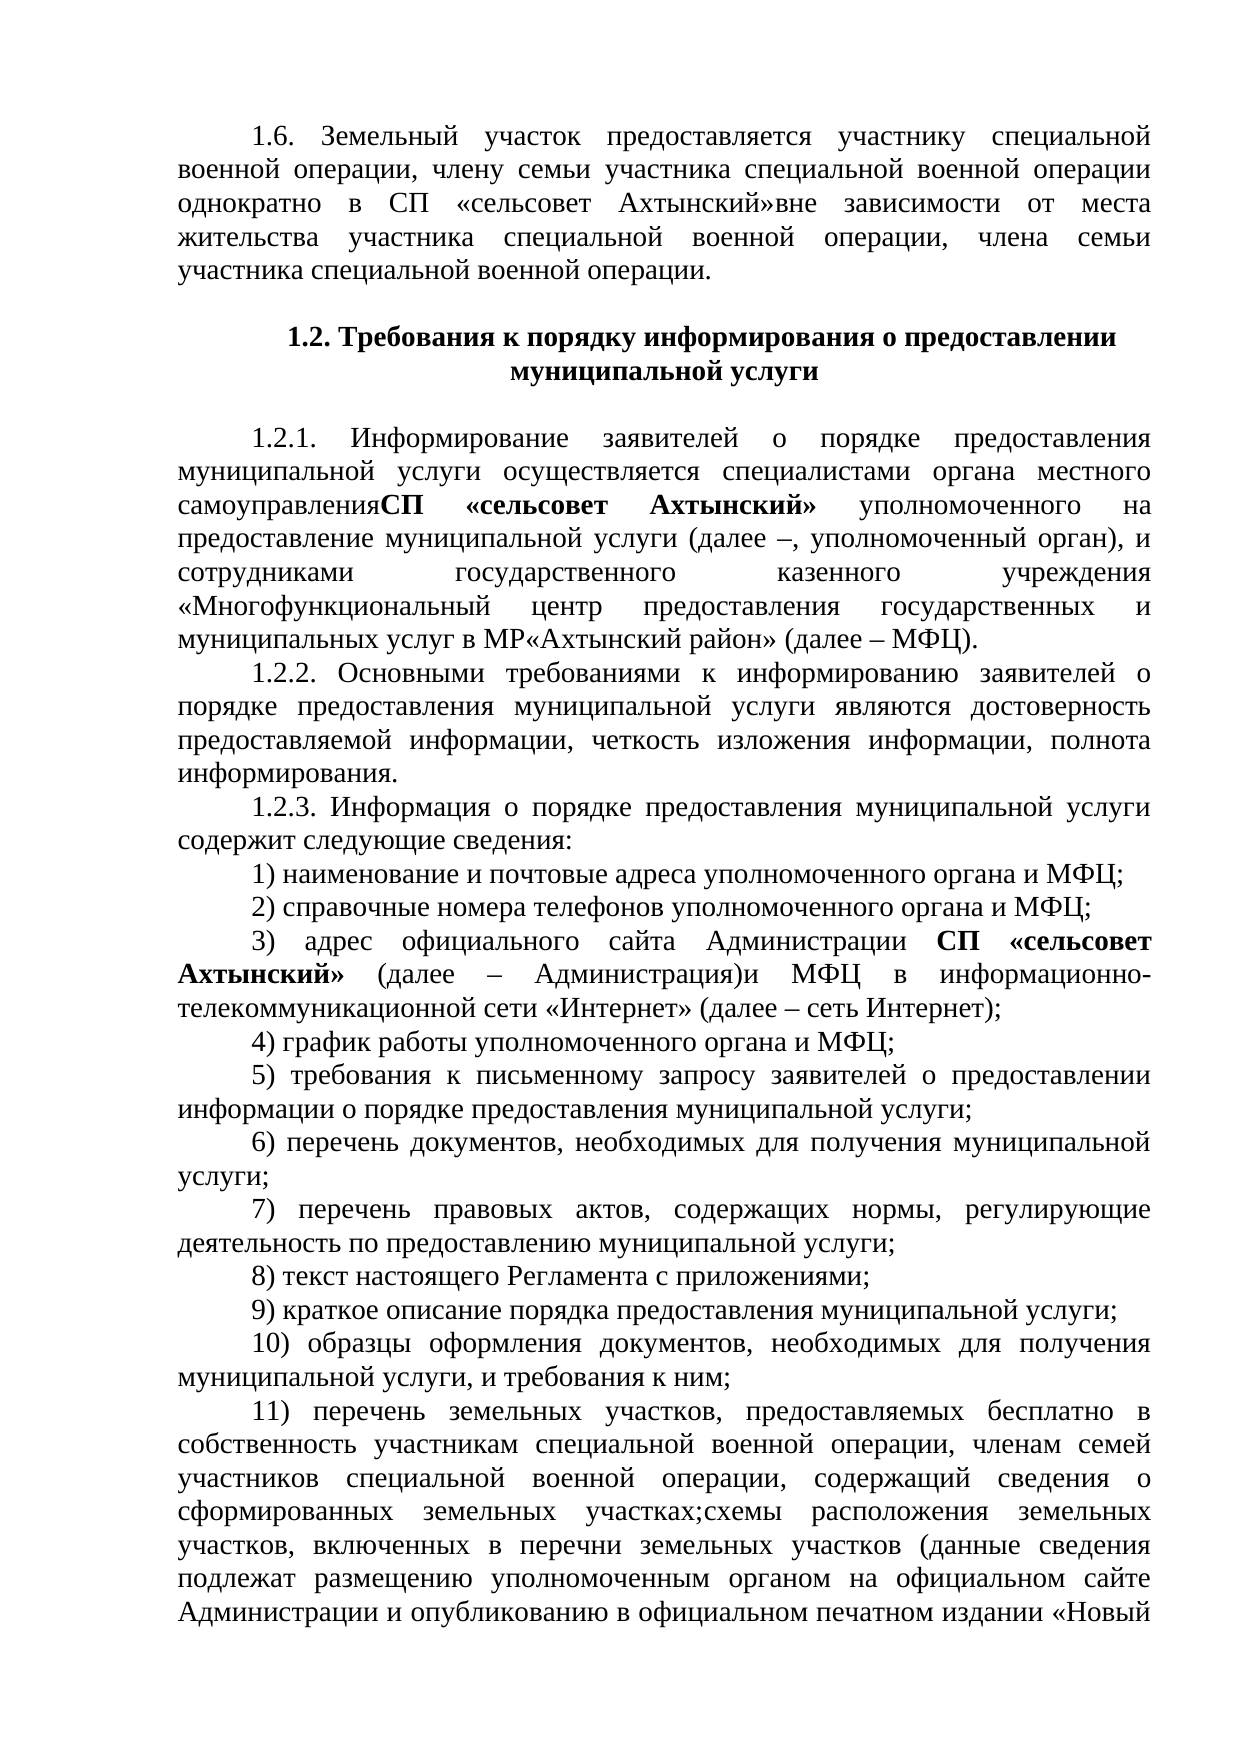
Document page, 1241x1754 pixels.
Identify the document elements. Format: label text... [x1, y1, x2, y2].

text 1.2.2. Основными требованиями к информированию заявителей о порядке предоставления муниципальной услуги являются достоверность предоставляемой информации, четкость изложения информации, полнота информирования. [177, 655, 1152, 789]
text 1.2. Требования к порядку информирования о предоставлении муниципальной услуги [177, 319, 1152, 386]
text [177, 1393, 1152, 1627]
text 9) краткое описание порядка предоставления муниципальной услуги; [177, 1292, 1152, 1326]
text 3) адрес официального сайта Администрации СП «сельсовет Ахтынский» (далее – Администрация)и МФЦ в информационно-телекоммуникационной сети «Интернет» (далее – сеть Интернет); [177, 923, 1152, 1024]
text 4) график работы уполномоченного органа и МФЦ; [177, 1024, 1152, 1057]
text 8) текст настоящего Регламента с приложениями; [177, 1258, 1152, 1292]
text 1.6. Земельный участок предоставляется участнику специальной военной операции, члену семьи участника специальной военной операции однократно в СП «сельсовет Ахтынский»вне зависимости от места жительства участника специальной военной операции, члена семьи участника специальной военной операции. [177, 118, 1152, 286]
text 5) требования к письменному запросу заявителей о предоставлении информации о порядке предоставления муниципальной услуги; [177, 1057, 1152, 1124]
text 1.2.1. Информирование заявителей о порядке предоставления муниципальной услуги осуществляется специалистами органа местного самоуправленияСП «сельсовет Ахтынский» уполномоченного на предоставление муниципальной услуги (далее –, уполномоченный орган), и сотрудниками государственного казенного учреждения «Многофункциональный центр предоставления государственных и муниципальных услуг в МР«Ахтынский район» (далее – МФЦ). [177, 420, 1152, 655]
text 6) перечень документов, необходимых для получения муниципальной услуги; [177, 1124, 1152, 1191]
text 1.2.3. Информация о порядке предоставления муниципальной услуги содержит следующие сведения: [177, 789, 1152, 856]
text 7) перечень правовых актов, содержащих нормы, регулирующие деятельность по предоставлению муниципальной услуги; [177, 1191, 1152, 1258]
text 2) справочные номера телефонов уполномоченного органа и МФЦ; [177, 889, 1152, 923]
text 10) образцы оформления документов, необходимых для получения муниципальной услуги, и требования к ним; [177, 1326, 1152, 1393]
text 1) наименование и почтовые адреса уполномоченного органа и МФЦ; [177, 856, 1152, 889]
